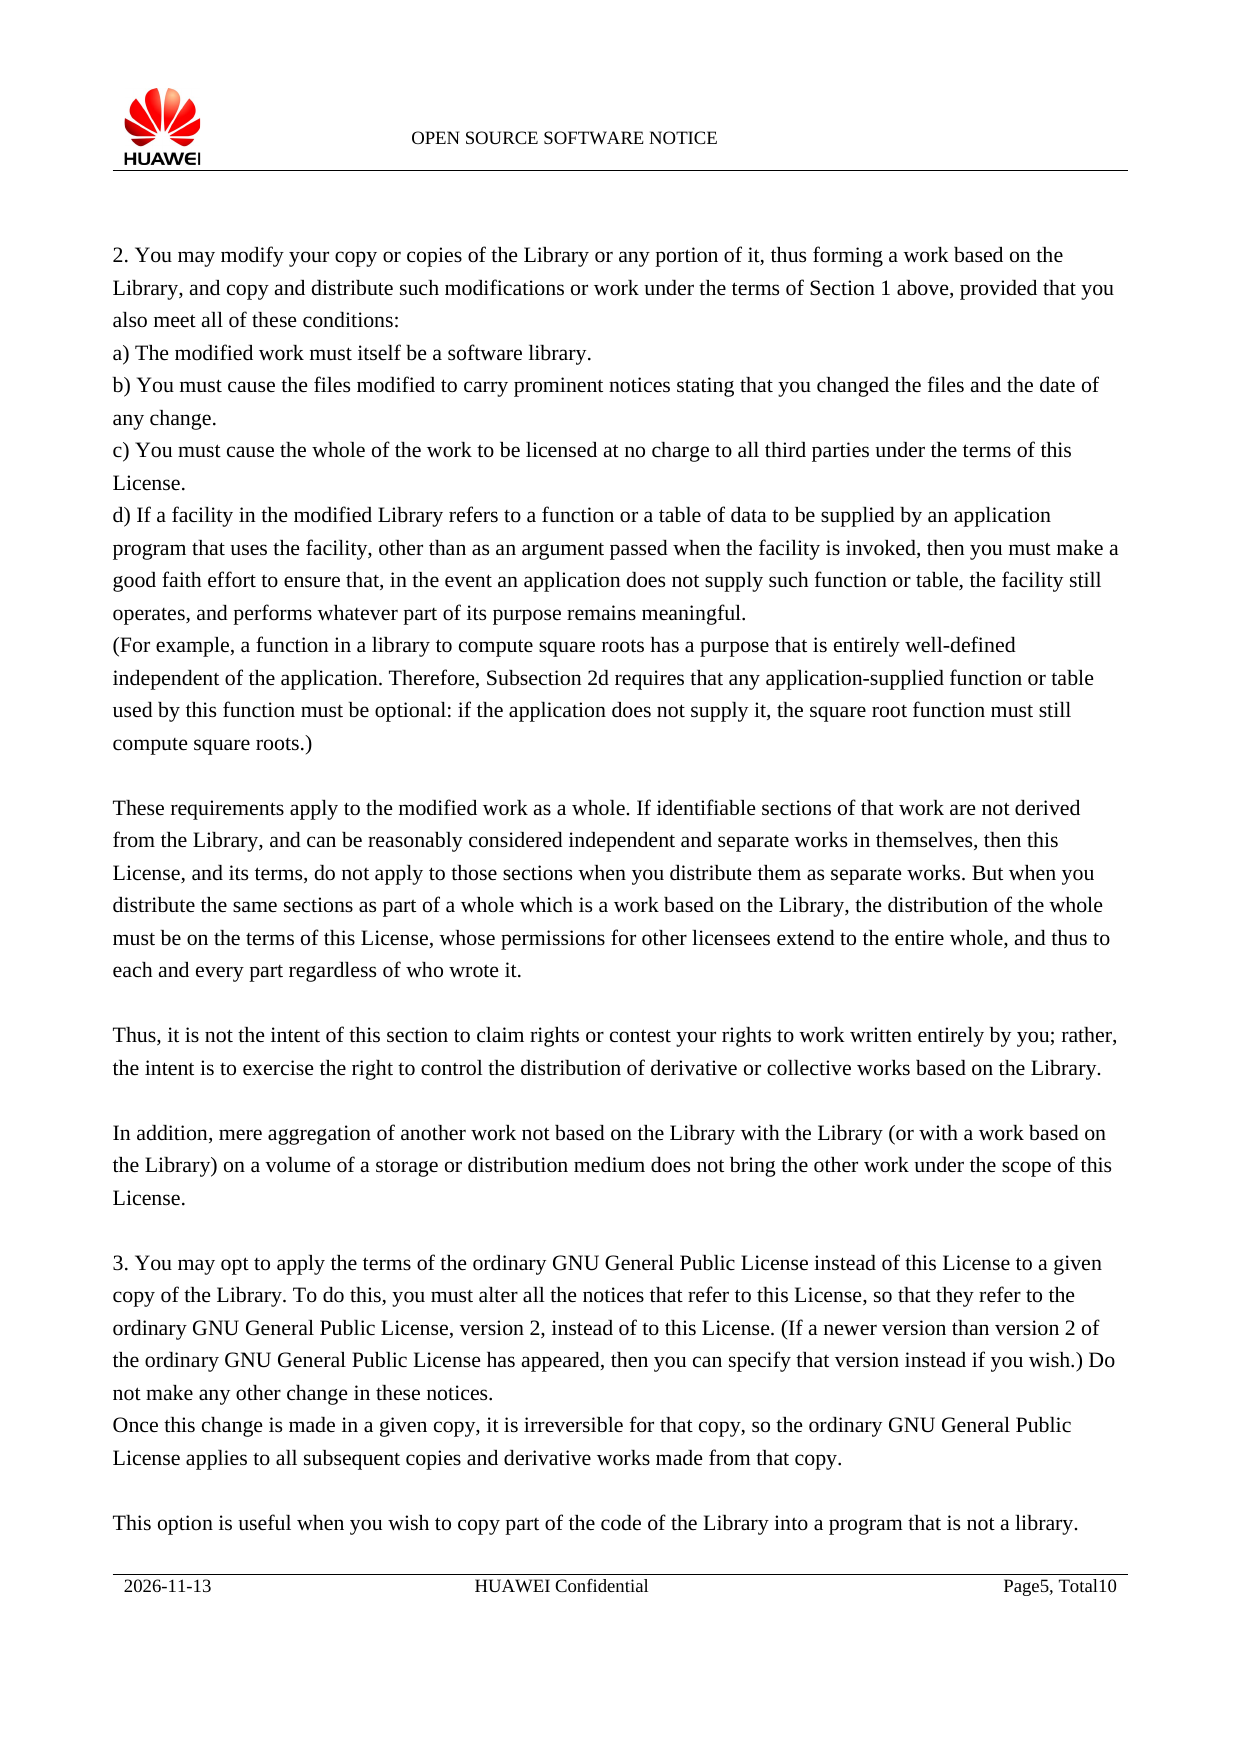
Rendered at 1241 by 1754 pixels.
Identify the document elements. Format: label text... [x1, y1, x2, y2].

picture [124, 88, 201, 165]
